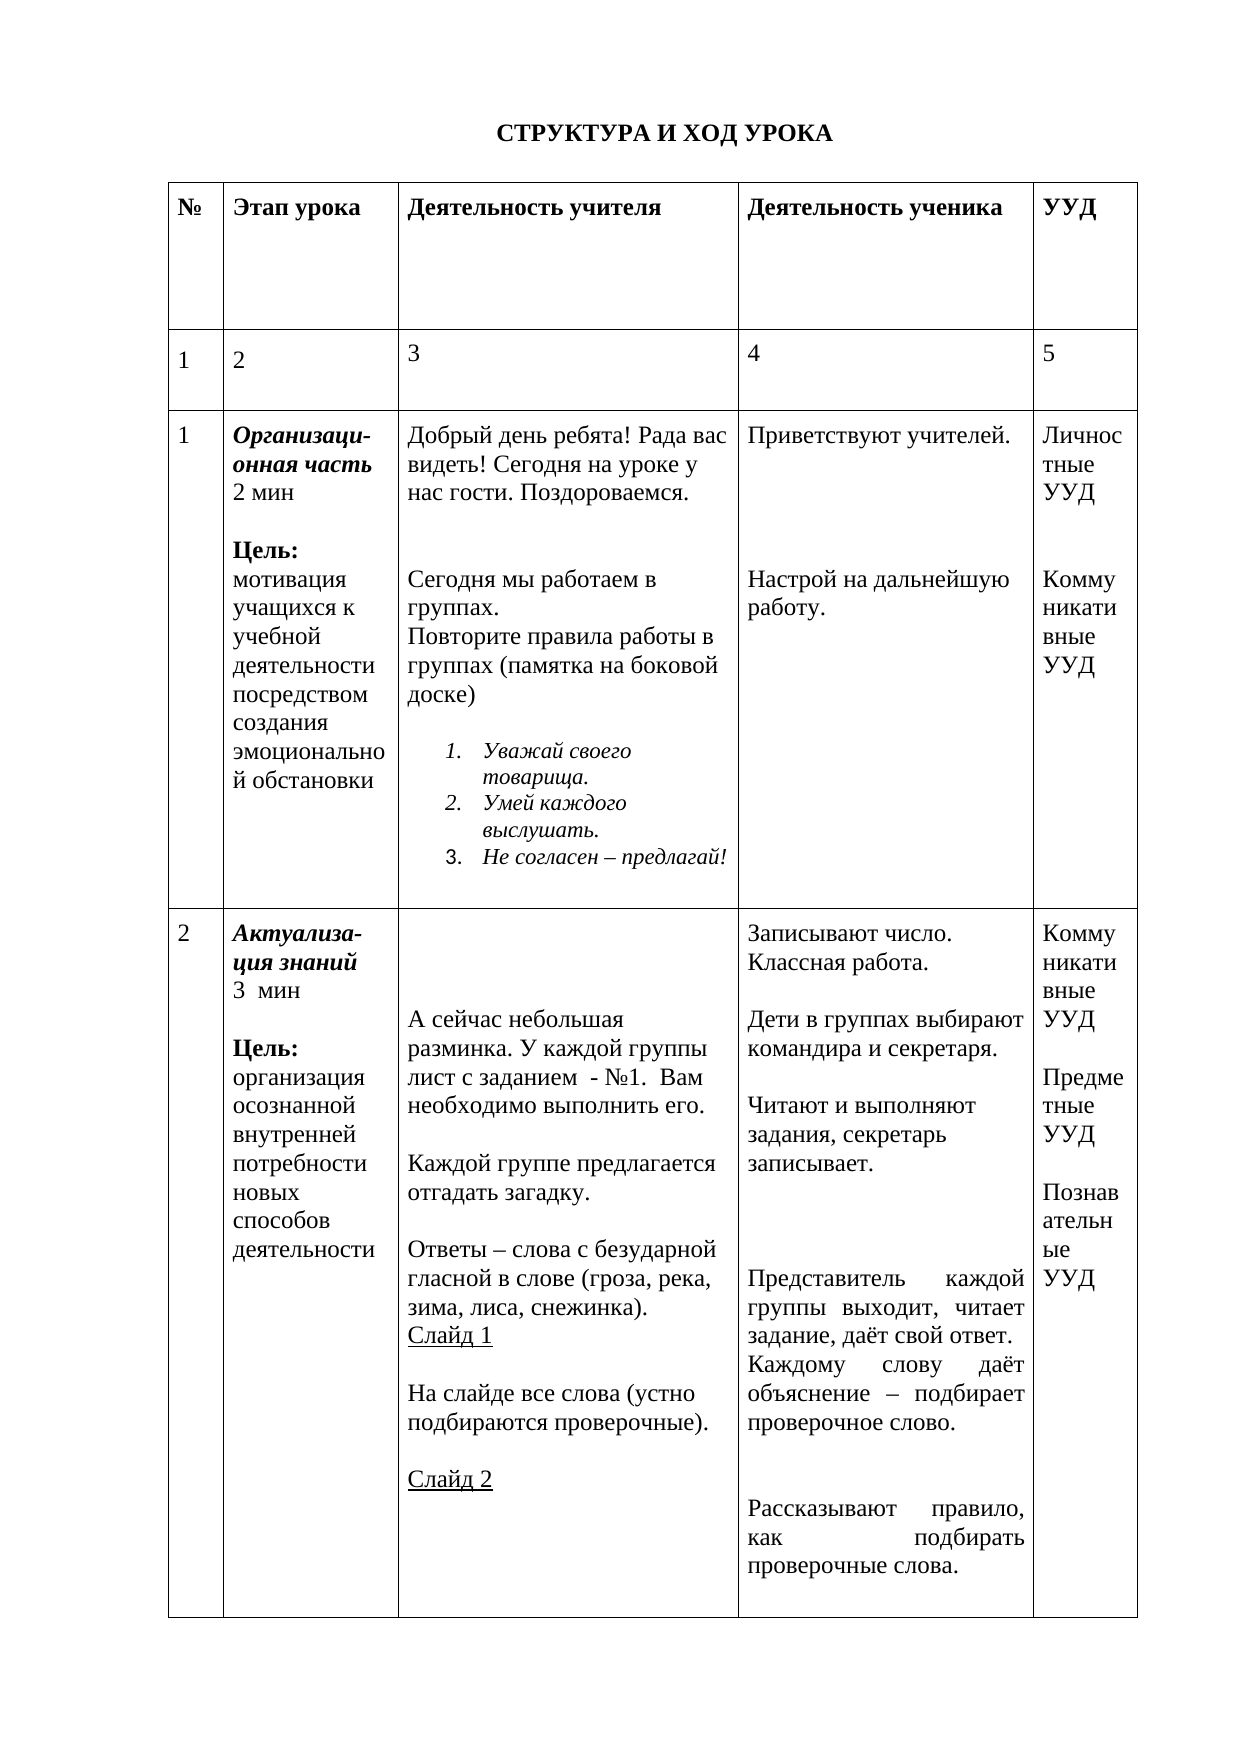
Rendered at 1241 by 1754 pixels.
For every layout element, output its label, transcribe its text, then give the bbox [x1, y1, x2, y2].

table_cell Актуализа-ция знаний 3 мин Цель: организация осознанной внутренней потребности новых способов деятельности [224, 909, 398, 1617]
table_header Деятельность ученика [739, 183, 1033, 329]
table_header № [169, 183, 223, 329]
table_header Этап урока [224, 183, 398, 329]
table_cell А сейчас небольшая разминка. У каждой группы лист с заданием - №1. Вам необходимо выполнить его. Каждой группе предлагается отгадать загадку. Ответы – слова с безударной гласной в слове (гроза, река, зима, лиса, снежинка). Слайд 1 На слайде все слова (устно подбираются проверочные). Слайд 2 [399, 909, 738, 1617]
table_cell Добрый день ребята! Рада вас видеть! Сегодня на уроке у нас гости. Поздороваемся. Сегодня мы работаем в группах. Повторите правила работы в группах (памятка на боковой доске) Уважай своего товарища. Умей каждого выслушать. Не согласен – предлагай! [399, 411, 738, 908]
table_cell Личностные УУД Коммуникативные УУД [1034, 411, 1137, 908]
table_header Деятельность учителя [399, 183, 738, 329]
table_cell 2 [224, 330, 398, 410]
table_cell 2 [169, 909, 223, 1617]
table_cell 5 [1034, 330, 1137, 410]
table_cell 1 [169, 411, 223, 908]
table_cell 3 [399, 330, 738, 410]
table_cell Коммуникативные УУД Предметные УУД Познавательные УУД [1034, 909, 1137, 1617]
table_cell Приветствуют учителей. Настрой на дальнейшую работу. [739, 411, 1033, 908]
table_cell 1 [169, 330, 223, 410]
table_cell Организаци-онная часть 2 мин Цель: мотивация учащихся к учебной деятельности посредством создания эмоциональной обстановки [224, 411, 398, 908]
table_cell 4 [739, 330, 1033, 410]
table_header УУД [1034, 183, 1137, 329]
text СТРУКТУРА И ХОД УРОКА [177, 118, 1152, 147]
table_cell Записывают число. Классная работа. Дети в группах выбирают командира и секретаря. Читают и выполняют задания, секретарь записывает. Представитель каждой группы выходит, читает задание, даёт свой ответ. Каждому слову даёт объяснение – подбирает проверочное слово. Рассказывают правило, как подбирать проверочные слова. [739, 909, 1033, 1617]
